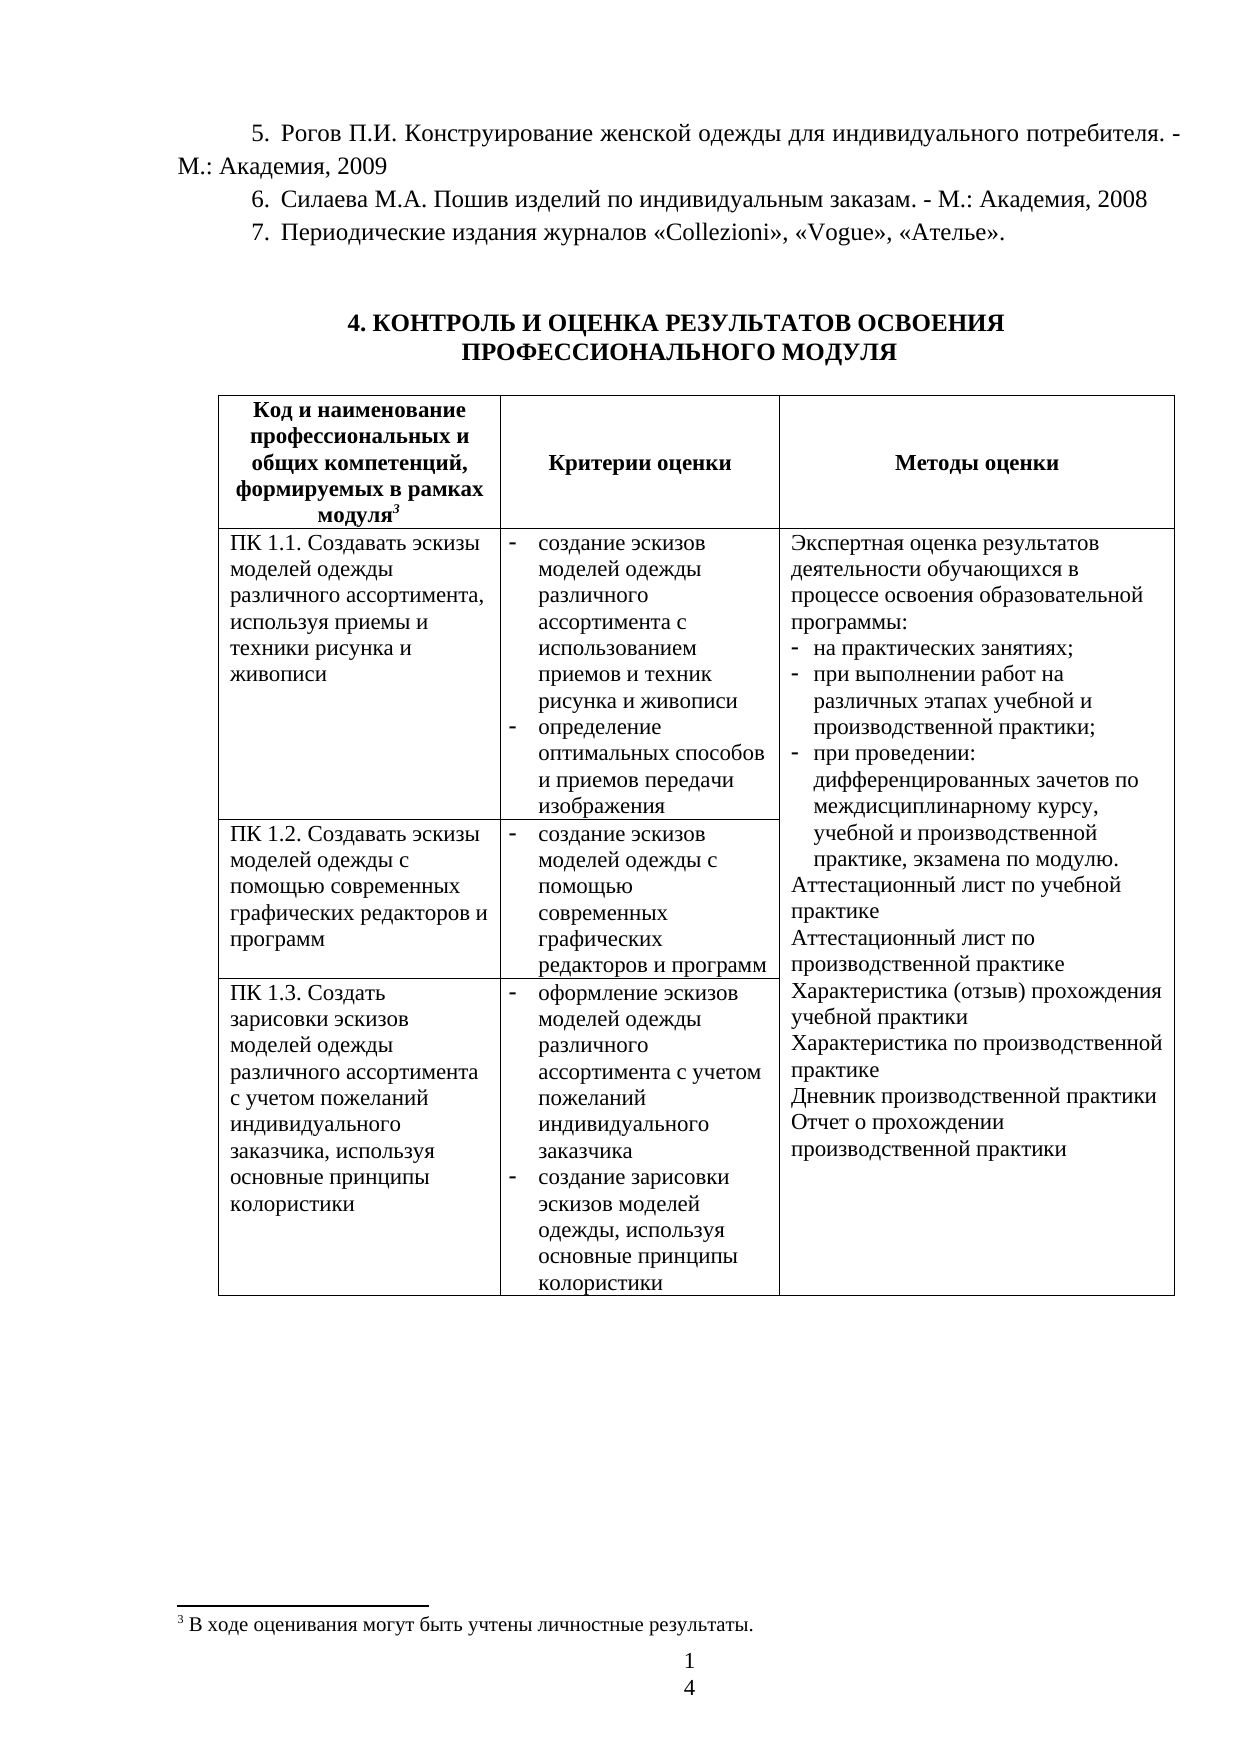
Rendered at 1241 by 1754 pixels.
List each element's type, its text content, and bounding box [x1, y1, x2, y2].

text 4. Контроль и оценка результатов освоения профессионального модуля [177, 308, 1181, 366]
table_cell ПК 1.3. Создать зарисовки эскизов моделей одежды различного ассортимента с учетом пожеланий индивидуального заказчика, используя основные принципы колористики [219, 979, 500, 1295]
table_cell ПК 1.2. Создавать эскизы моделей одежды с помощью современных графических редакторов и программ [219, 820, 500, 978]
table_header Критерии оценки [501, 396, 779, 528]
table_header Методы оценки [780, 396, 1174, 528]
table_cell создание эскизов моделей одежды с помощью современных графических редакторов и программ [501, 820, 779, 978]
table_header Код и наименование профессиональных и общих компетенций, формируемых в рамках модуля [219, 396, 500, 528]
table_cell ПК 1.1. Создавать эскизы моделей одежды различного ассортимента, используя приемы и техники рисунка и живописи [219, 529, 500, 818]
list Периодические издания журналов «Collezioni», «Vogue», «Ателье». [177, 217, 1181, 246]
table_cell создание эскизов моделей одежды различного ассортимента с использованием приемов и техник рисунка и живописи определение оптимальных способов и приемов передачи изображения [501, 529, 779, 818]
table_cell Экспертная оценка результатов деятельности обучающихся в процессе освоения образовательной программы: на практических занятиях; при выполнении работ на различных этапах учебной и производственной практики; при проведении: дифференцированных зачетов по междисциплинарному курсу, учебной и производственной практике, экзамена по модулю. Аттестационный лист по учебной практике Аттестационный лист по производственной практике Характеристика (отзыв) прохождения учебной практики Характеристика по производственной практике Дневник производственной практики Отчет о прохождении производственной практики [780, 529, 1174, 1295]
table_cell оформление эскизов моделей одежды различного ассортимента с учетом пожеланий индивидуального заказчика создание зарисовки эскизов моделей одежды, используя основные принципы колористики [501, 979, 779, 1295]
list Силаева М.А. Пошив изделий по индивидуальным заказам. - М.: Академия, 2008 [177, 184, 1181, 213]
list Рогов П.И. Конструирование женской одежды для индивидуального потребителя. - М.: Академия, 2009 [177, 118, 1181, 180]
